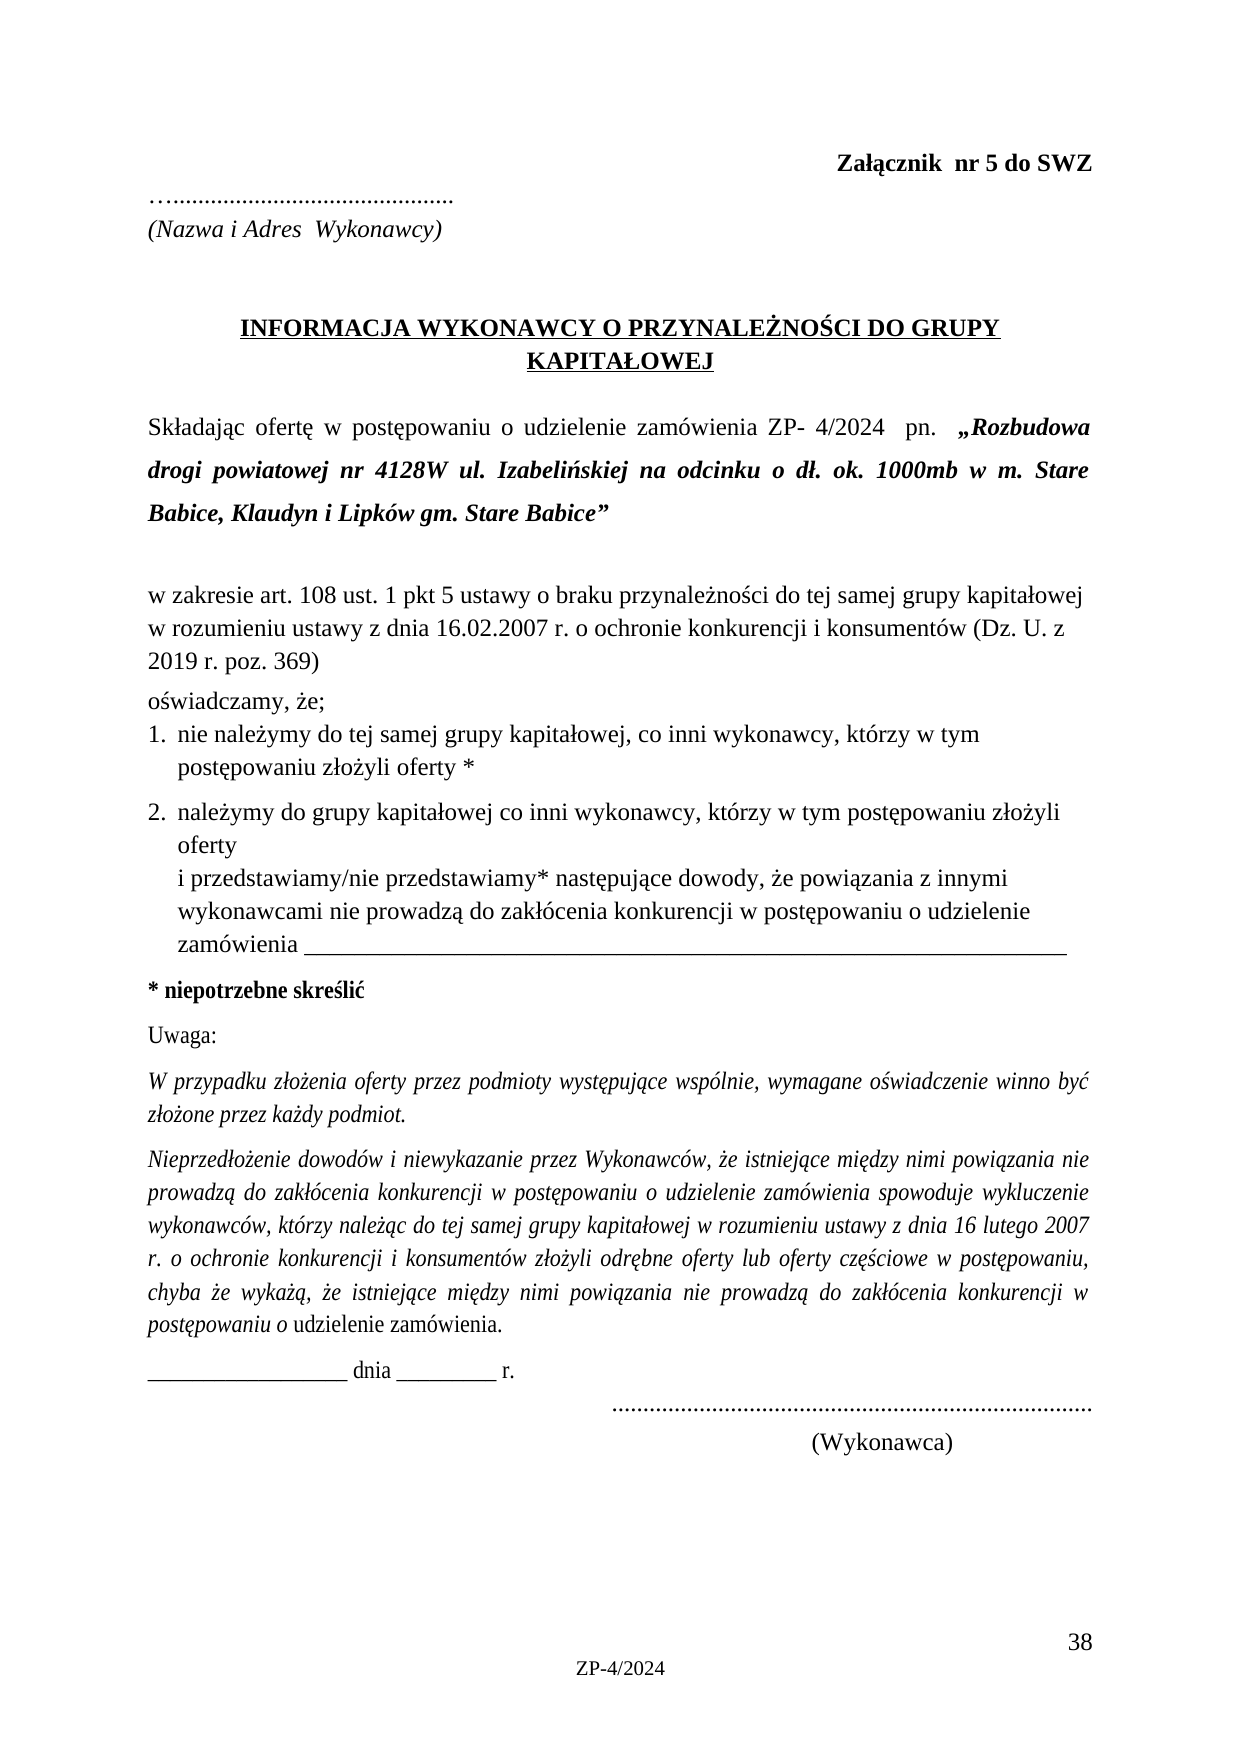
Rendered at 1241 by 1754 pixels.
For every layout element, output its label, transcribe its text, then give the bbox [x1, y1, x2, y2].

text INFORMACJA WYKONAWCY O PRZYNALEŻNOŚCI DO GRUPY KAPITAŁOWEJ [148, 313, 1093, 374]
text 1. nie należymy do tej samej grupy kapitałowej, co inni wykonawcy, którzy w tym postępowaniu złożyli oferty * [148, 719, 1093, 781]
text Uwaga: [148, 1020, 1093, 1049]
text 2. należymy do grupy kapitałowej co inni wykonawcy, którzy w tym postępowaniu złożyli oferty i przedstawiamy/nie przedstawiamy* następujące dowody, że powiązania z innymi wykonawcami nie prowadzą do zakłócenia konkurencji w postępowaniu o udzielenie zamówienia _____________________________________________________________ [148, 797, 1093, 958]
text oświadczamy, że; [148, 686, 1093, 714]
text __________________ dnia _________ r. [148, 1355, 1093, 1384]
text ............................................................................. [148, 1388, 1093, 1417]
text w zakresie art. 108 ust. 1 pkt 5 ustawy o braku przynależności do tej samej grupy kapitałowej w rozumieniu ustawy z dnia 16.02.2007 r. o ochronie konkurencji i konsumentów (Dz. U. z 2019 r. poz. 369) [148, 580, 1093, 675]
text …............................................. (Nazwa i Adres Wykonawcy) [148, 181, 1093, 242]
text (Wykonawca) [590, 1427, 1093, 1456]
text Nieprzedłożenie dowodów i niewykazanie przez Wykonawców, że istniejące między nimi powiązania nie prowadzą do zakłócenia konkurencji w postępowaniu o udzielenie zamówienia spowoduje wykluczenie wykonawców, którzy należąc do tej samej grupy kapitałowej w rozumieniu ustawy z dnia 16 lutego 2007 r. o ochronie konkurencji i konsumentów złożyli odrębne oferty lub oferty częściowe w postępowaniu, chyba że wykażą, że istniejące między nimi powiązania nie prowadzą do zakłócenia konkurencji w postępowaniu o udzielenie zamówienia. [148, 1144, 1093, 1338]
text * niepotrzebne skreślić [148, 975, 1093, 1004]
text Załącznik nr 5 do SWZ [148, 148, 1093, 176]
text W przypadku złożenia oferty przez podmioty występujące wspólnie, wymagane oświadczenie winno być złożone przez każdy podmiot. [148, 1066, 1093, 1128]
text Składając ofertę w postępowaniu o udzielenie zamówienia ZP- 4/2024 pn. „Rozbudowa drogi powiatowej nr 4128W ul. Izabelińskiej na odcinku o dł. ok. 1000mb w m. Stare Babice, Klaudyn i Lipków gm. Stare Babice” [148, 412, 1093, 527]
